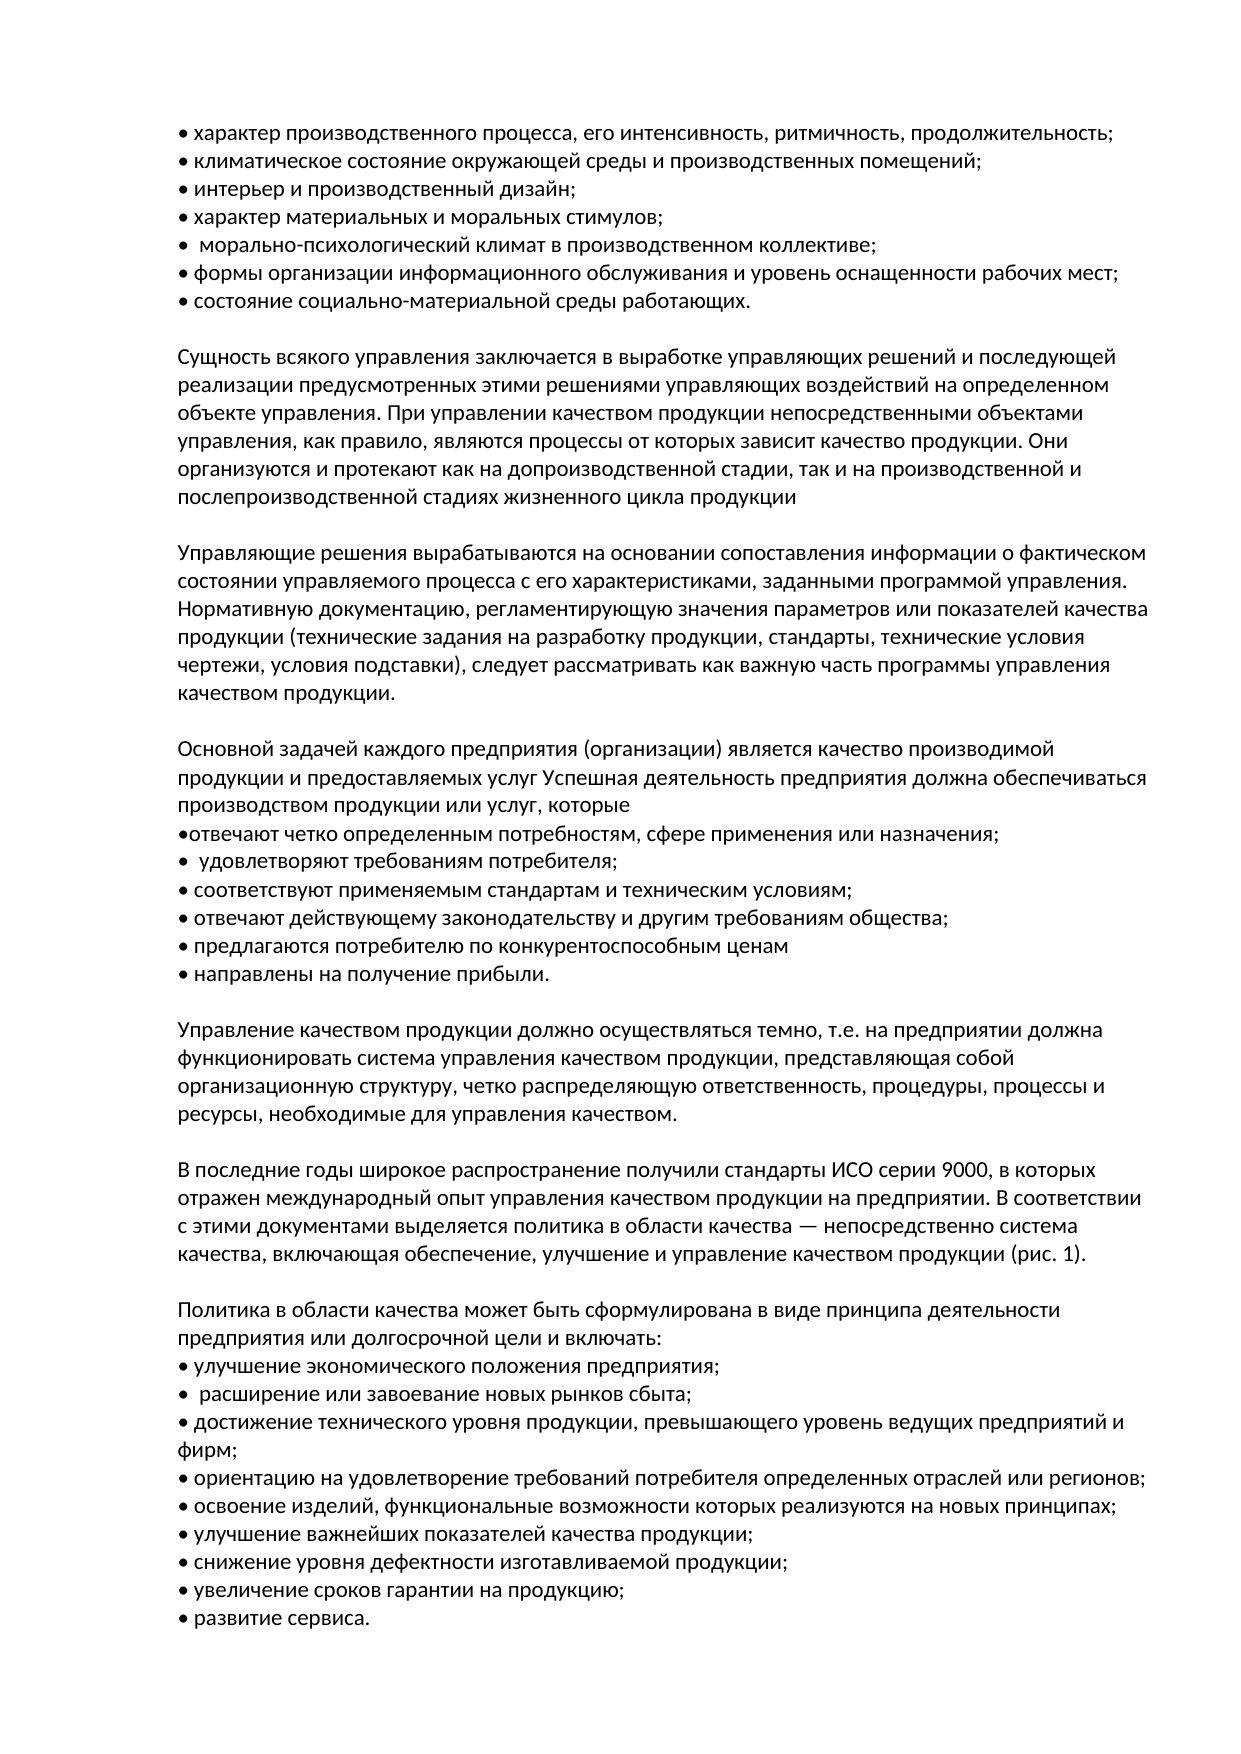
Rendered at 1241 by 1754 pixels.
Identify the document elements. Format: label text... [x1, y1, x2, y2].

text • улучшение важнейших показателей качества продукции; [177, 1519, 1152, 1547]
text • характер производственного процесса, его интенсивность, ритмичность, продолжительность; [177, 118, 1152, 146]
text • интерьер и производственный дизайн; [177, 174, 1152, 202]
text Управляющие решения вырабатываются на основании сопоставления информации о фактическом состоянии управляемого процесса с его характеристиками, заданными программой управления. Нормативную документацию, регламентирующую значения параметров или показателей качества продукции (технические задания на разработку продукции, стандарты, технические условия чертежи, условия подставки), следует рассматривать как важную часть программы управления качеством продукции. [177, 538, 1152, 707]
text Политика в области качества может быть сформулирована в виде принципа деятельности предприятия или долгосрочной цели и включать: [177, 1295, 1152, 1351]
text • улучшение экономического положения предприятия; [177, 1351, 1152, 1379]
text • расширение или завоевание новых рынков сбыта; [177, 1379, 1152, 1407]
text • характер материальных и моральных стимулов; [177, 202, 1152, 230]
text • освоение изделий, функциональные возможности которых реализуются на новых принципах; [177, 1491, 1152, 1519]
text • состояние социально-материальной среды работающих. [177, 286, 1152, 314]
text Управление качеством продукции должно осуществляться темно, т.е. на предприятии должна функционировать система управления качеством продукции, представляющая собой организацион­ную структуру, четко распределяющую ответственность, процедуры, процессы и ресурсы, необходимые для управления качеством. [177, 1015, 1152, 1127]
text • формы организации информационного обслуживания и уровень оснащенности рабочих мест; [177, 258, 1152, 286]
text • развитие сервиса. [177, 1603, 1152, 1631]
text • морально-психологический климат в производственном коллективе; [177, 230, 1152, 258]
text • соответствуют применяемым стандартам и техническим условиям; [177, 875, 1152, 903]
text Сущность всякого управления заключается в выработке управляющих решений и последующей реализации предусмотренных этими решениями управляющих воздействий на определенном объ­екте управления. При управлении качеством продукции непосредственными объектами управления, как правило, являются процессы от которых зависит качество продукции. Они организуются и протекают как на допроизводственной стадии, так и на производственной и послепроизводственной стадиях жизненного цикла продукции [177, 342, 1152, 510]
text • климатическое состояние окружающей среды и производственных помещений; [177, 146, 1152, 174]
text • ориентацию на удовлетворение требований потребителя определенных отраслей или регионов; [177, 1463, 1152, 1491]
text • увеличение сроков гарантии на продукцию; [177, 1575, 1152, 1603]
text •отвечают четко определенным потребностям, сфере применения или назначения; [177, 819, 1152, 847]
text • предлагаются потребителю по конкурентоспособным ценам [177, 931, 1152, 959]
text Основной задачей каждого предприятия (организации) является качество производимой продукции и предоставляемых услуг Успешная деятельность предприятия должна обеспечиваться про­изводством продукции или услуг, которые [177, 734, 1152, 819]
text В последние годы широкое распространение получили стандарты ИСО серии 9000, в которых отражен международный опыт управления качеством продукции на предприятии. В соответствии с этими документами выделяется политика в области качества — непосредственно система качества, включающая обеспечение, улучшение и управление качеством продукции (рис. 1). [177, 1155, 1152, 1267]
text • направлены на получение прибыли. [177, 959, 1152, 987]
text • удовлетворяют требованиям потребителя; [177, 847, 1152, 875]
text • отвечают действующему законодательству и другим требованиям общества; [177, 903, 1152, 931]
text • достижение технического уровня продукции, превышающего уровень ведущих предприятий и фирм; [177, 1407, 1152, 1463]
text • снижение уровня дефектности изготавливаемой продукции; [177, 1547, 1152, 1575]
